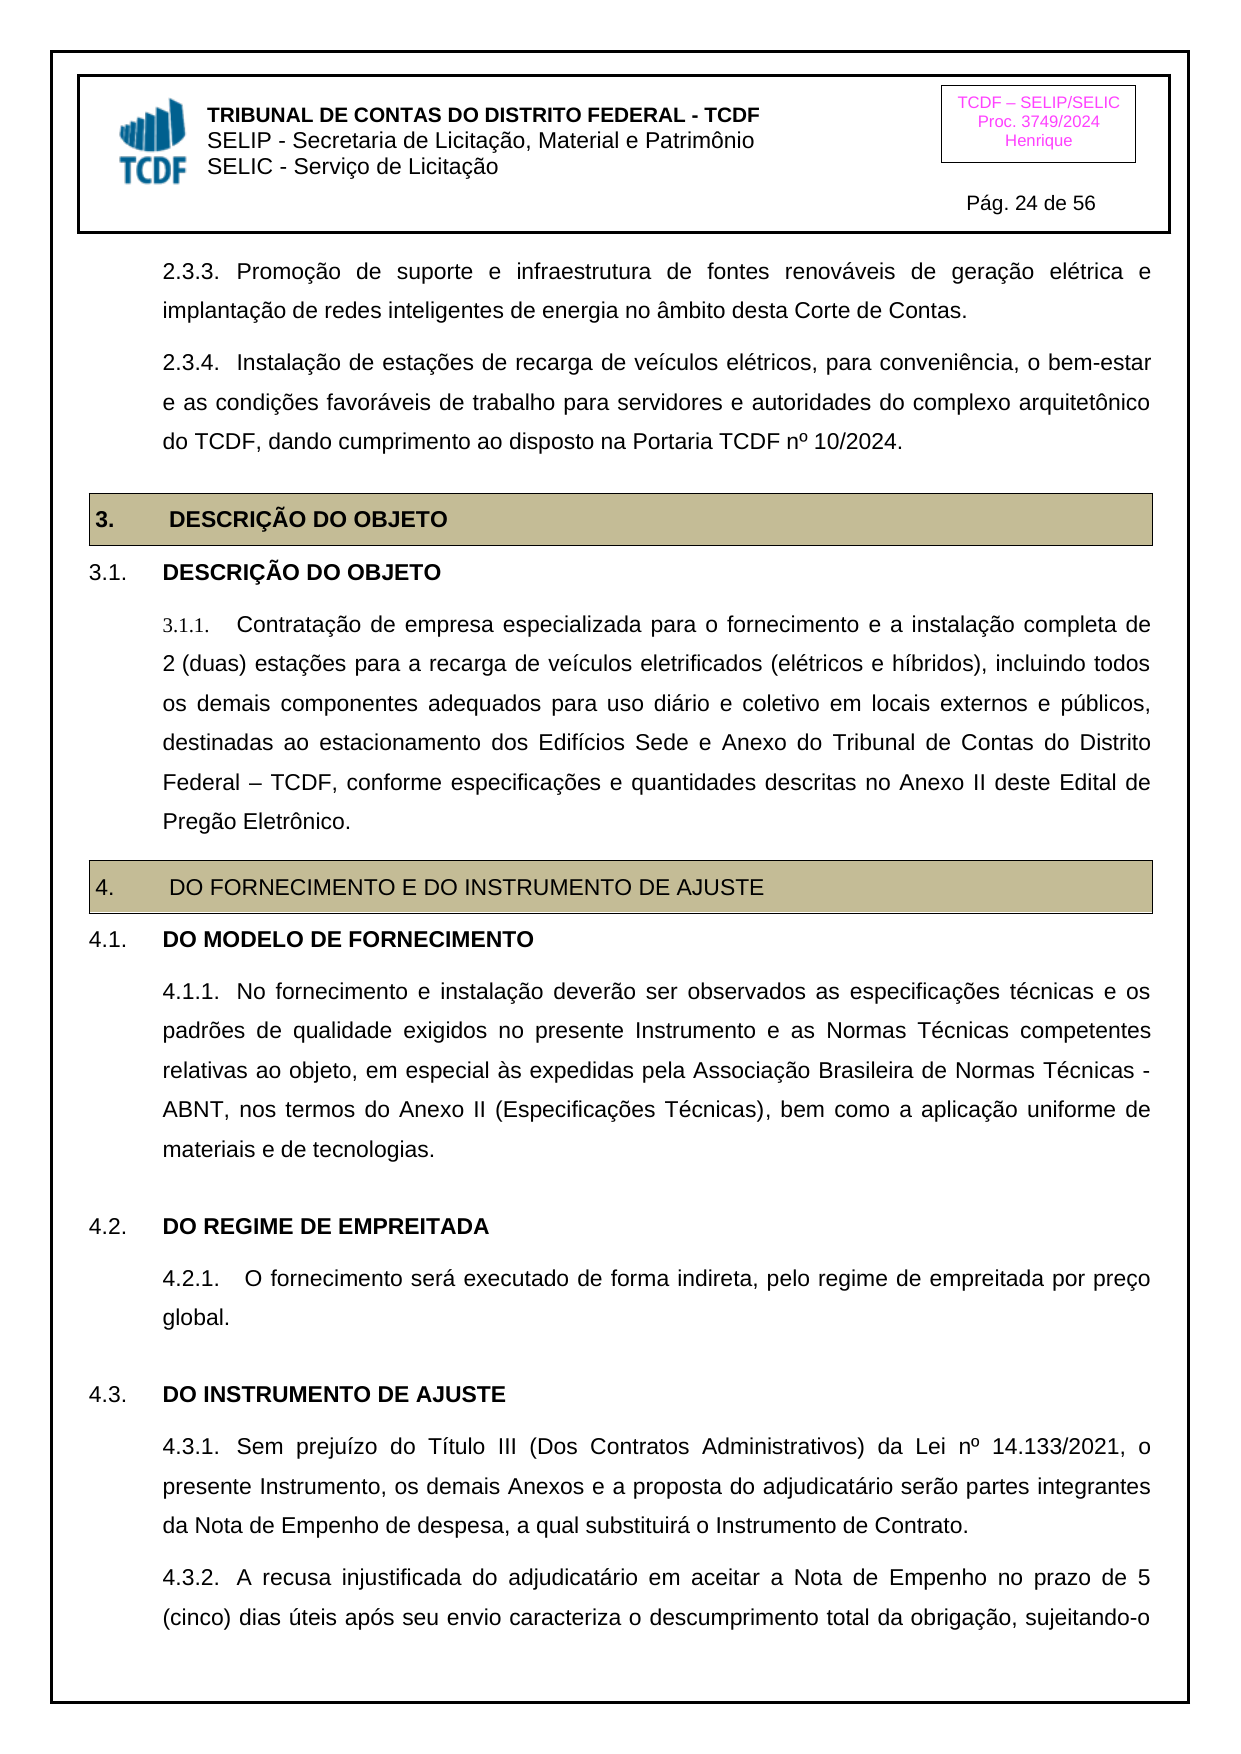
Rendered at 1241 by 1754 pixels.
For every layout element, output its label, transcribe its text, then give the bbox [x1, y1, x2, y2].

table_header DESCRIÇÃO DO OBJETO [90, 494, 1152, 545]
list O fornecimento será executado de forma indireta, pelo regime de empreitada por preço global. [162, 1265, 1152, 1331]
list No fornecimento e instalação deverão ser observados as especificações técnicas e os padrões de qualidade exigidos no presente Instrumento e as Normas Técnicas competentes relativas ao objeto, em especial às expedidas pela Associação Brasileira de Normas Técnicas - ABNT, nos termos do Anexo II (Especificações Técnicas), bem como a aplicação uniforme de materiais e de tecnologias. [162, 978, 1152, 1162]
list Instalação de estações de recarga de veículos elétricos, para conveniência, o bem-estar e as condições favoráveis de trabalho para servidores e autoridades do complexo arquitetônico do TCDF, dando cumprimento ao disposto na Portaria TCDF nº 10/2024. [162, 349, 1152, 455]
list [162, 1564, 1152, 1630]
list DO MODELO DE FORNECIMENTO [89, 926, 1152, 952]
list DESCRIÇÃO DO OBJETO [89, 559, 1152, 585]
list DO REGIME DE EMPREITADA [89, 1213, 1152, 1239]
list Contratação de empresa especializada para o fornecimento e a instalação completa de 2 (duas) estações para a recarga de veículos eletrificados (elétricos e híbridos), incluindo todos os demais componentes adequados para uso diário e coletivo em locais externos e públicos, destinadas ao estacionamento dos Edifícios Sede e Anexo do Tribunal de Contas do Distrito Federal – TCDF, conforme especificações e quantidades descritas no Anexo II deste Edital de Pregão Eletrônico. [162, 611, 1152, 834]
list Sem prejuízo do Título III (Dos Contratos Administrativos) da Lei nº 14.133/2021, o presente Instrumento, os demais Anexos e a proposta do adjudicatário serão partes integrantes da Nota de Empenho de despesa, a qual substituirá o Instrumento de Contrato. [162, 1433, 1152, 1539]
list Promoção de suporte e infraestrutura de fontes renováveis de geração elétrica e implantação de redes inteligentes de energia no âmbito desta Corte de Contas. [162, 258, 1152, 324]
list DO INSTRUMENTO DE AJUSTE [89, 1381, 1152, 1408]
table_header DO FORNECIMENTO E DO INSTRUMENTO DE AJUSTE [90, 861, 1152, 912]
